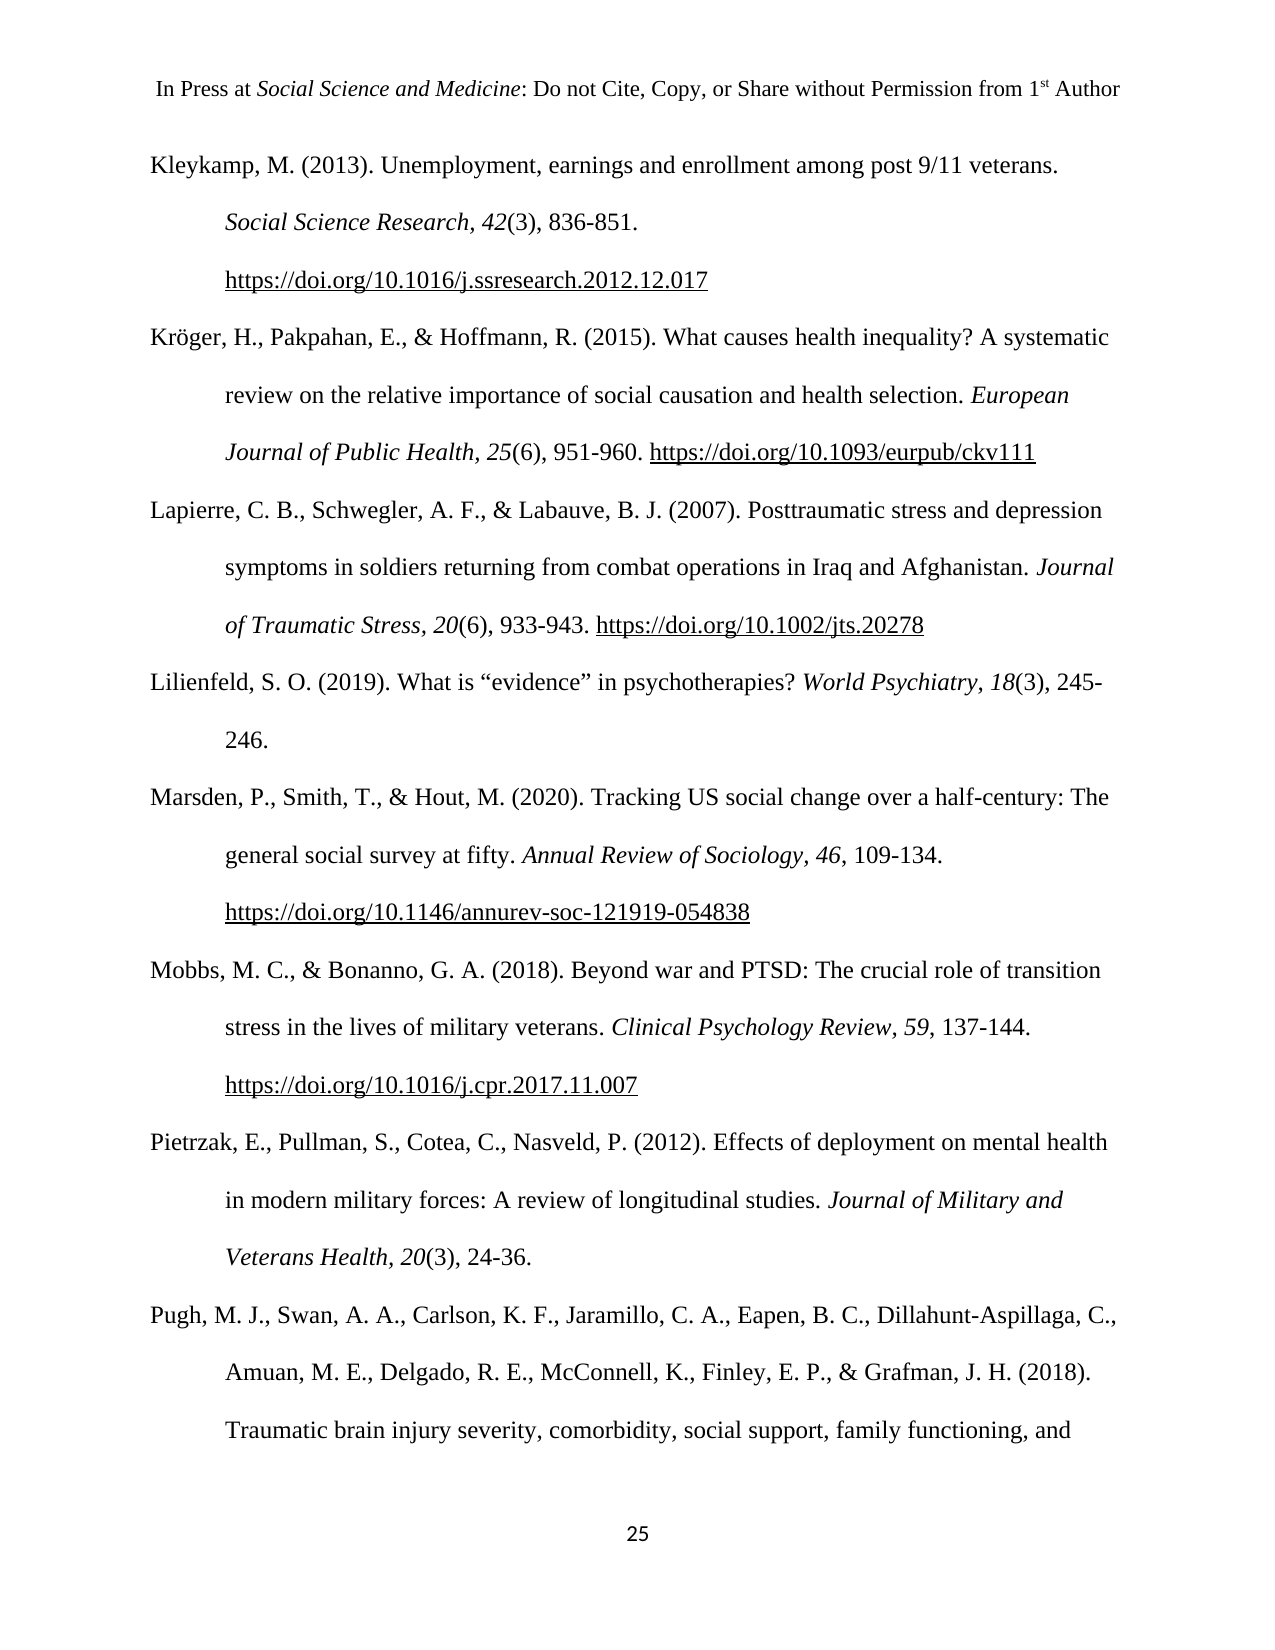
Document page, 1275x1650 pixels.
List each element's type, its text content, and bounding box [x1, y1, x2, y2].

text Kleykamp, M. (2013). Unemployment, earnings and enrollment among post 9/11 veterans. Social Science Research, 42(3), 836-851. https://doi.org/10.1016/j.ssresearch.2012.12.017 [150, 150, 1125, 294]
text Lapierre, C. B., Schwegler, A. F., & Labauve, B. J. (2007). Posttraumatic stress and depression symptoms in soldiers returning from combat operations in Iraq and Afghanistan. Journal of Traumatic Stress, 20(6), 933-943. https://doi.org/10.1002/jts.20278 [150, 495, 1125, 639]
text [150, 1300, 1125, 1444]
text Marsden, P., Smith, T., & Hout, M. (2020). Tracking US social change over a half-century: The general social survey at fifty. Annual Review of Sociology, 46, 109-134. https://doi.org/10.1146/annurev-soc-121919-054838 [150, 782, 1125, 926]
text Pietrzak, E., Pullman, S., Cotea, C., Nasveld, P. (2012). Effects of deployment on mental health in modern military forces: A review of longitudinal studies. Journal of Military and Veterans Health, 20(3), 24-36. [150, 1127, 1125, 1271]
text Mobbs, M. C., & Bonanno, G. A. (2018). Beyond war and PTSD: The crucial role of transition stress in the lives of military veterans. Clinical Psychology Review, 59, 137-144. https://doi.org/10.1016/j.cpr.2017.11.007 [150, 955, 1125, 1099]
text Kröger, H., Pakpahan, E., & Hoffmann, R. (2015). What causes health inequality? A systematic review on the relative importance of social causation and health selection. European Journal of Public Health, 25(6), 951-960. https://doi.org/10.1093/eurpub/ckv111 [150, 322, 1125, 466]
text Lilienfeld, S. O. (2019). What is “evidence” in psychotherapies? World Psychiatry, 18(3), 245-246. [150, 667, 1125, 754]
